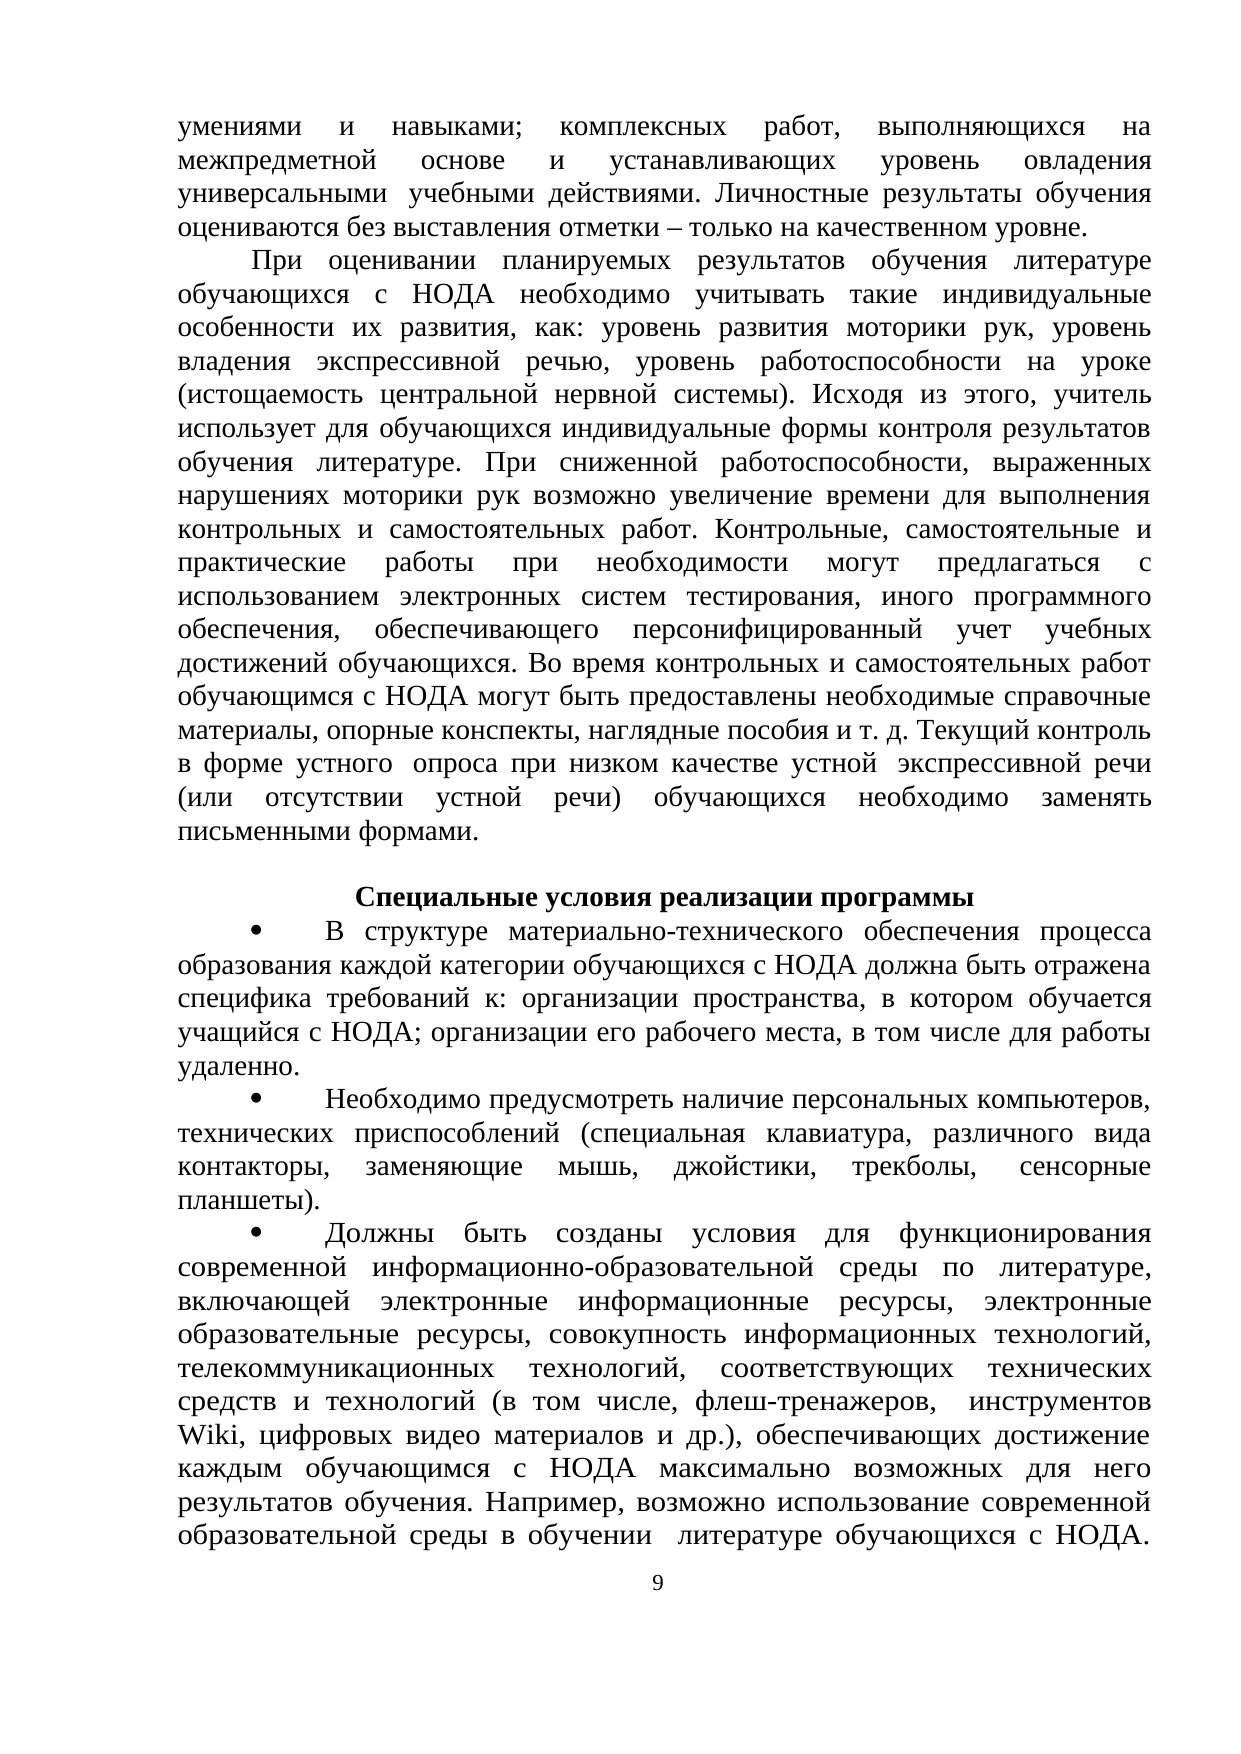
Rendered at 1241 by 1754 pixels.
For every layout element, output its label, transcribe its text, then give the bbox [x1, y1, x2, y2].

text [177, 108, 1152, 242]
text Специальные условия реализации программы [354, 880, 1176, 913]
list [177, 1216, 1152, 1551]
list Необходимо предусмотреть наличие персональных компьютеров, технических приспособлений (специальная клавиатура, различного вида контакторы, заменяющие мышь, джойстики, трекболы, сенсорные планшеты). [177, 1081, 1151, 1216]
list В структуре материально-технического обеспечения процесса образования каждой категории обучающихся с НОДА должна быть отражена специфика требований к: организации пространства, в котором обучается учащийся с НОДА; организации его рабочего места, в том числе для работы удаленно. [177, 913, 1152, 1081]
text При оценивании планируемых результатов обучения литературе обучающихся с НОДА необходимо учитывать такие индивидуальные особенности их развития, как: уровень развития моторики рук, уровень владения экспрессивной речью, уровень работоспособности на уроке (истощаемость центральной нервной системы). Исходя из этого, учитель использует для обучающихся индивидуальные формы контроля результатов обучения литературе. При сниженной работоспособности, выраженных нарушениях моторики рук возможно увеличение времени для выполнения контрольных и самостоятельных работ. Контрольные, самостоятельные и практические работы при необходимости могут предлагаться с использованием электронных систем тестирования, иного программного обеспечения, обеспечивающего персонифицированный учет учебных достижений обучающихся. Во время контрольных и самостоятельных работ обучающимся с НОДА могут быть предоставлены необходимые справочные материалы, опорные конспекты, наглядные пособия и т. д. Текущий контроль в форме устного опроса при низком качестве устной экспрессивной речи (или отсутствии устной речи) обучающихся необходимо заменять письменными формами. [177, 242, 1152, 846]
